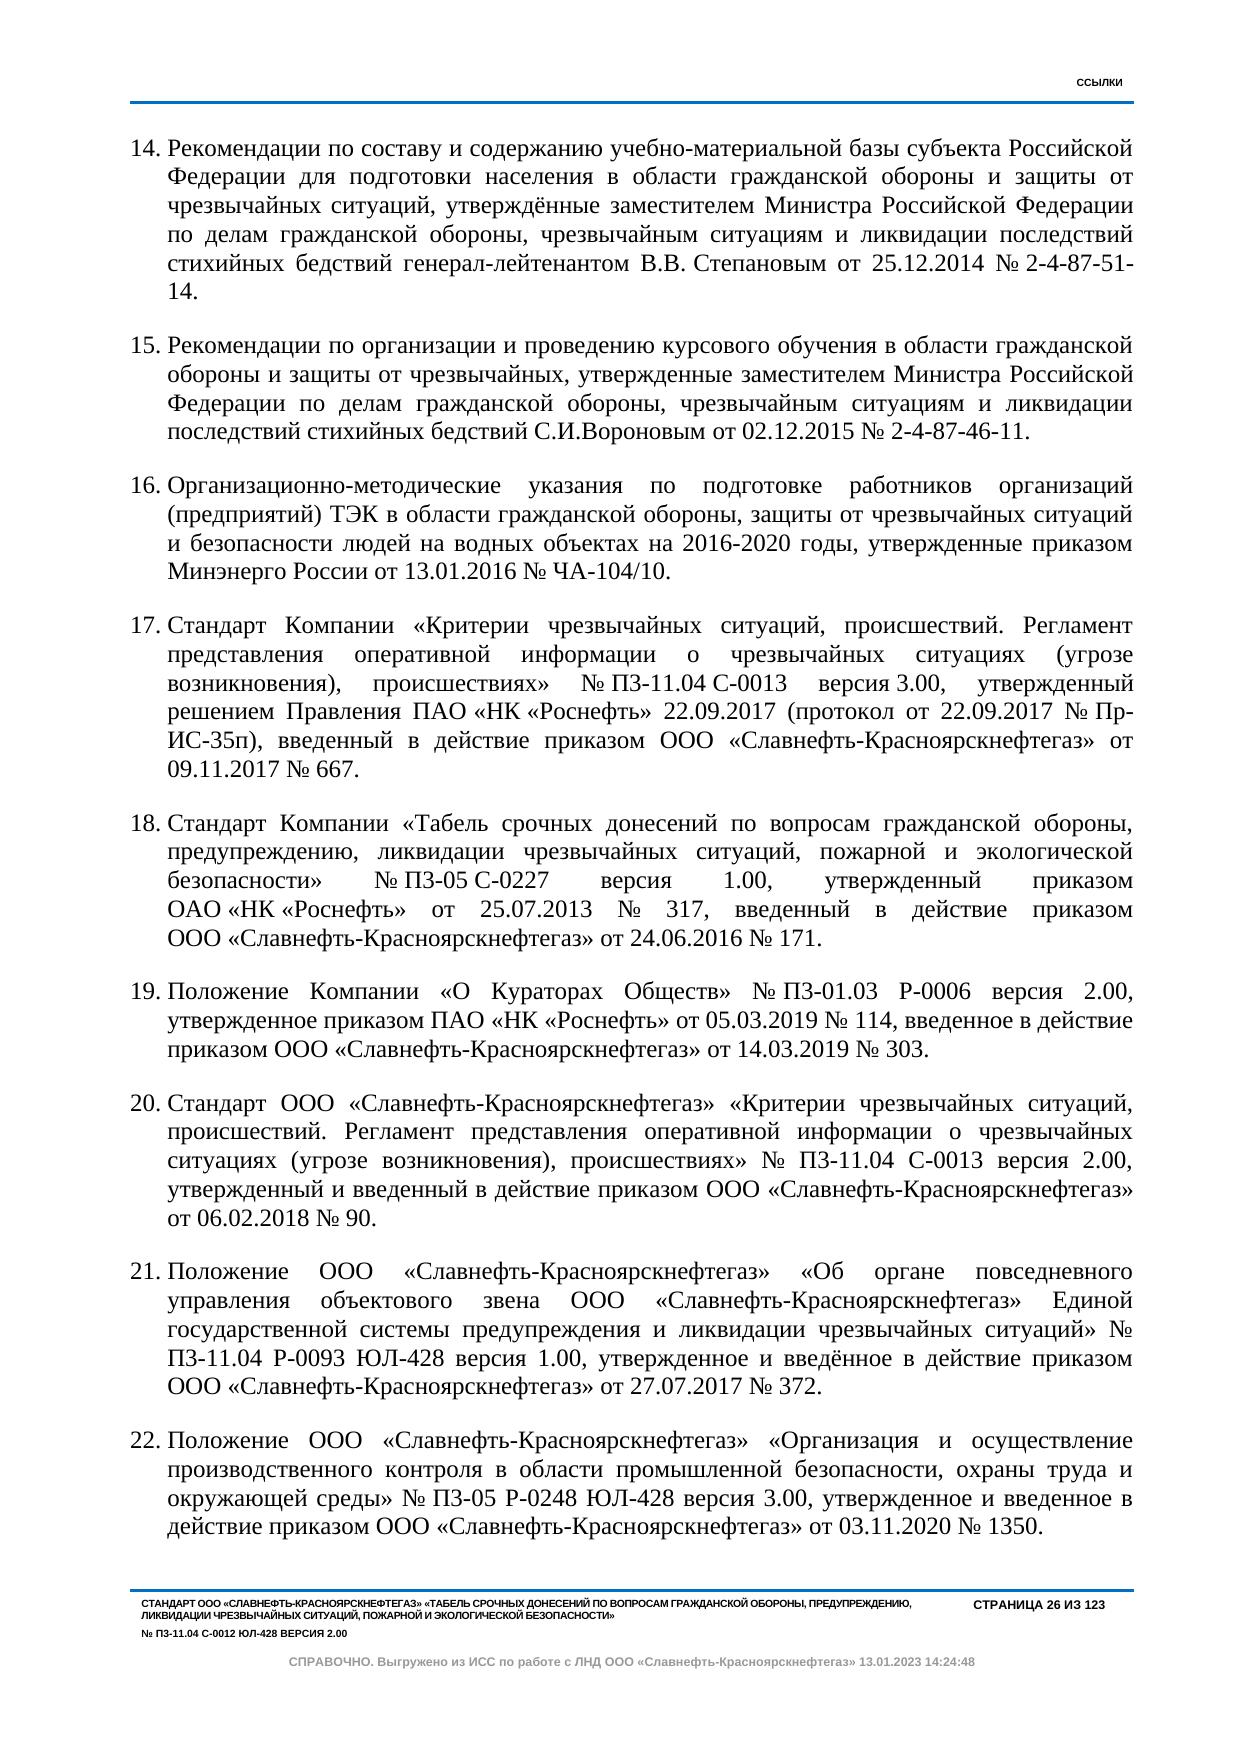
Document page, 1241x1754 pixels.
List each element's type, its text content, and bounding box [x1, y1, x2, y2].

list Организационно-методические указания по подготовке работников организаций (предприятий) ТЭК в области гражданской обороны, защиты от чрезвычайных ситуаций и безопасности людей на водных объектах на 2016-2020 годы, утвержденные приказом Минэнерго России от 13.01.2016 № ЧА-104/10. [130, 470, 1134, 585]
list Стандарт Компании «Критерии чрезвычайных ситуаций, происшествий. Регламент представления оперативной информации о чрезвычайных ситуациях (угрозе возникновения), происшествиях» № П3-11.04 С-0013 версия 3.00, утвержденный решением Правления ПАО «НК «Роснефть» 22.09.2017 (протокол от 22.09.2017 № Пр-ИС-35п), введенный в действие приказом ООО «Славнефть-Красноярскнефтегаз» от 09.11.2017 № 667. [130, 610, 1134, 783]
list Рекомендации по организации и проведению курсового обучения в области гражданской обороны и защиты от чрезвычайных, утвержденные заместителем Министра Российской Федерации по делам гражданской обороны, чрезвычайным ситуациям и ликвидации последствий стихийных бедствий С.И.Вороновым от 02.12.2015 № 2-4-87-46-11. [130, 330, 1134, 445]
list Положение Компании «О Кураторах Обществ» № П3-01.03 Р-0006 версия 2.00, утвержденное приказом ПАО «НК «Роснефть» от 05.03.2019 № 114, введенное в действие приказом ООО «Славнефть-Красноярскнефтегаз» от 14.03.2019 № 303. [130, 976, 1134, 1063]
list Рекомендации по составу и содержанию учебно-материальной базы субъекта Российской Федерации для подготовки населения в области гражданской обороны и защиты от чрезвычайных ситуаций, утверждённые заместителем Министра Российской Федерации по делам гражданской обороны, чрезвычайным ситуациям и ликвидации последствий стихийных бедствий генерал-лейтенантом В.В. Степановым от 25.12.2014 № 2-4-87-51-14. [130, 133, 1134, 305]
list Стандарт Компании «Табель срочных донесений по вопросам гражданской обороны, предупреждению, ликвидации чрезвычайных ситуаций, пожарной и экологической безопасности» № П3-05 С-0227 версия 1.00, утвержденный приказом ОАО «НК «Роснефть» от 25.07.2013 № 317, введенный в действие приказом ООО «Славнефть-Красноярскнефтегаз» от 24.06.2016 № 171. [130, 808, 1134, 951]
list Стандарт ООО «Славнефть-Красноярскнефтегаз» «Критерии чрезвычайных ситуаций, происшествий. Регламент представления оперативной информации о чрезвычайных ситуациях (угрозе возникновения), происшествиях» № П3-11.04 С-0013 версия 2.00, утвержденный и введенный в действие приказом ООО «Славнефть-Красноярскнефтегаз» от 06.02.2018 № 90. [130, 1088, 1134, 1231]
list Положение ООО «Славнефть-Красноярскнефтегаз» «Организация и осуществление производственного контроля в области промышленной безопасности, охраны труда и окружающей среды» № П3-05 Р-0248 ЮЛ-428 версия 3.00, утвержденное и введенное в действие приказом ООО «Славнефть-Красноярскнефтегаз» от 03.11.2020 № 1350. [130, 1425, 1134, 1540]
list Положение ООО «Славнефть-Красноярскнефтегаз» «Об органе повседневного управления объектового звена ООО «Славнефть-Красноярскнефтегаз» Единой государственной системы предупреждения и ликвидации чрезвычайных ситуаций» № П3-11.04 Р-0093 ЮЛ-428 версия 1.00, утвержденное и введённое в действие приказом ООО «Славнефть-Красноярскнефтегаз» от 27.07.2017 № 372. [130, 1256, 1134, 1400]
